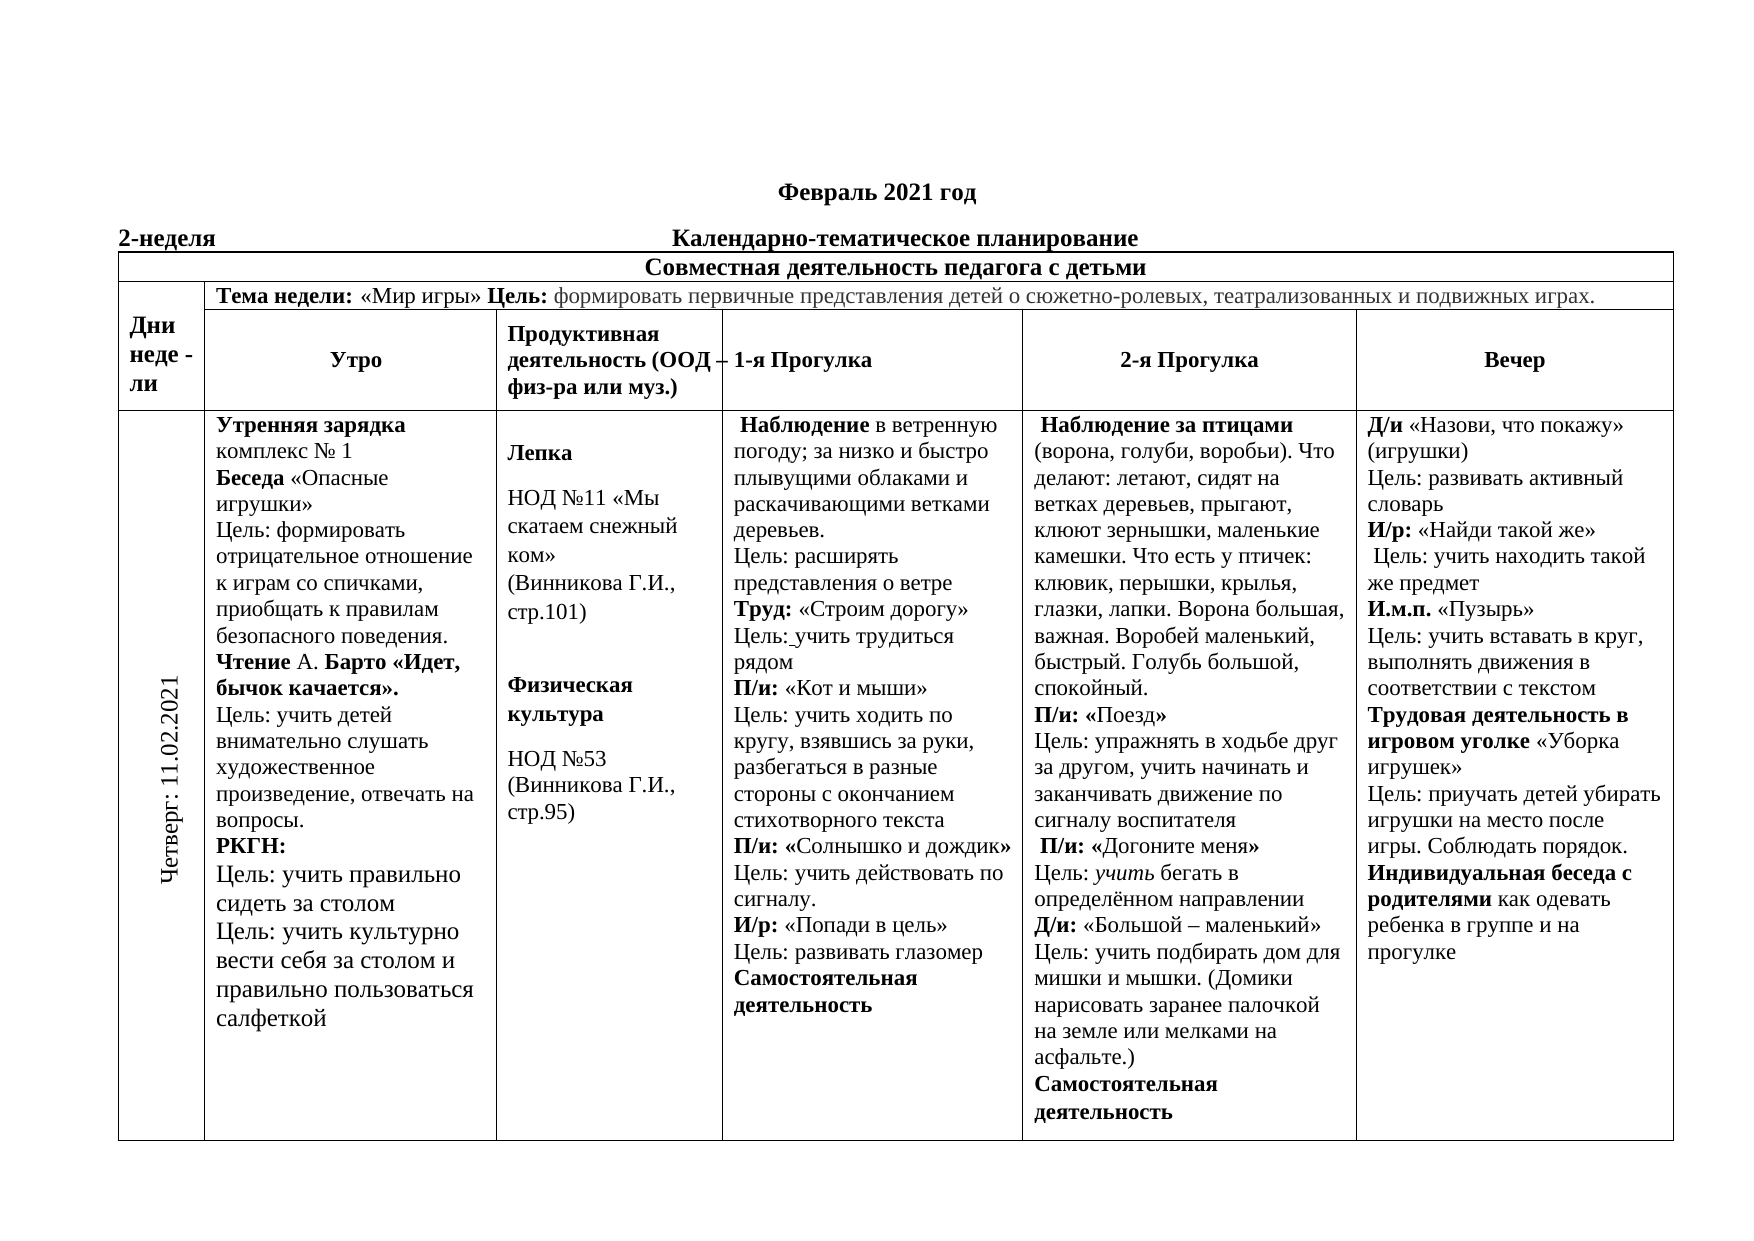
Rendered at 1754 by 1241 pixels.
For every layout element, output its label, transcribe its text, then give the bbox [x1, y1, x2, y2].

table_cell Наблюдение в ветренную погоду; за низко и быстро плывущими облаками и раскачивающими ветками деревьев. Цель: расширять представления о ветре Труд: «Строим дорогу» Цель: учить трудиться рядом П/и: «Кот и мыши» Цель: учить ходить по кругу, взявшись за руки, разбегаться в разные стороны с окончанием стихотворного текста П/и: «Солнышко и дождик» Цель: учить действовать по сигналу. И/р: «Попади в цель» Цель: развивать глазомер Самостоятельная деятельность [723, 411, 1022, 1140]
table_cell 1-я Прогулка [723, 310, 1022, 410]
table_cell Утренняя зарядка комплекс № 1 Беседа «Опасные игрушки» Цель: формировать отрицательное отношение к играм со спичками, приобщать к правилам безопасного поведения. Чтение А. Барто «Идет, бычок качается». Цель: учить детей внимательно слушать художественное произведение, отвечать на вопросы. РКГН: Цель: учить правильно сидеть за столом Цель: учить культурно вести себя за столом и правильно пользоваться салфеткой [205, 411, 496, 1140]
table_cell Дни неде -ли [119, 282, 204, 410]
text 2-неделя Календарно-тематическое планирование [118, 223, 1636, 251]
table_cell Вечер [1357, 310, 1673, 410]
table_cell Тема недели: «Мир игры» Цель: формировать первичные представления детей о сюжетно-ролевых, театрализованных и подвижных играх. [205, 282, 1673, 308]
table_cell Четверг: 11.02.2021 [119, 411, 204, 1140]
table_cell 2-я Прогулка [1023, 310, 1356, 410]
table_header Совместная деятельность педагога с детьми [119, 253, 1673, 281]
table_cell Наблюдение за птицами (ворона, голуби, воробьи). Что делают: летают, сидят на ветках деревьев, прыгают, клюют зернышки, маленькие камешки. Что есть у птичек: клювик, перышки, крылья, глазки, лапки. Ворона большая, важная. Воробей маленький, быстрый. Голубь большой, спокойный. П/и: «Поезд» Цель: упражнять в ходьбе друг за другом, учить начинать и заканчивать движение по сигналу воспитателя П/и: «Догоните меня» Цель: учить бегать в определённом направлении Д/и: «Большой – маленький» Цель: учить подбирать дом для мишки и мышки. (Домики нарисовать заранее палочкой на земле или мелками на асфальте.) Самостоятельная деятельность [1023, 411, 1356, 1140]
table_cell Д/и «Назови, что покажу» (игрушки) Цель: развивать активный словарь И/р: «Найди такой же» Цель: учить находить такой же предмет И.м.п. «Пузырь» Цель: учить вставать в круг, выполнять движения в соответствии с текстом Трудовая деятельность в игровом уголке «Уборка игрушек» Цель: приучать детей убирать игрушки на место после игры. Соблюдать порядок. Индивидуальная беседа с родителями как одевать ребенка в группе и на прогулке [1357, 411, 1673, 1140]
text Февраль 2021 год [118, 177, 1636, 206]
table_cell Утро [205, 310, 496, 410]
table_cell Продуктивная деятельность (ООД – физ-ра или муз.) [497, 310, 722, 410]
table_cell Лепка НОД №11 «Мы скатаем снежный ком» (Винникова Г.И., стр.101) Физическая культура НОД №53 (Винникова Г.И., стр.95) [497, 411, 722, 1140]
